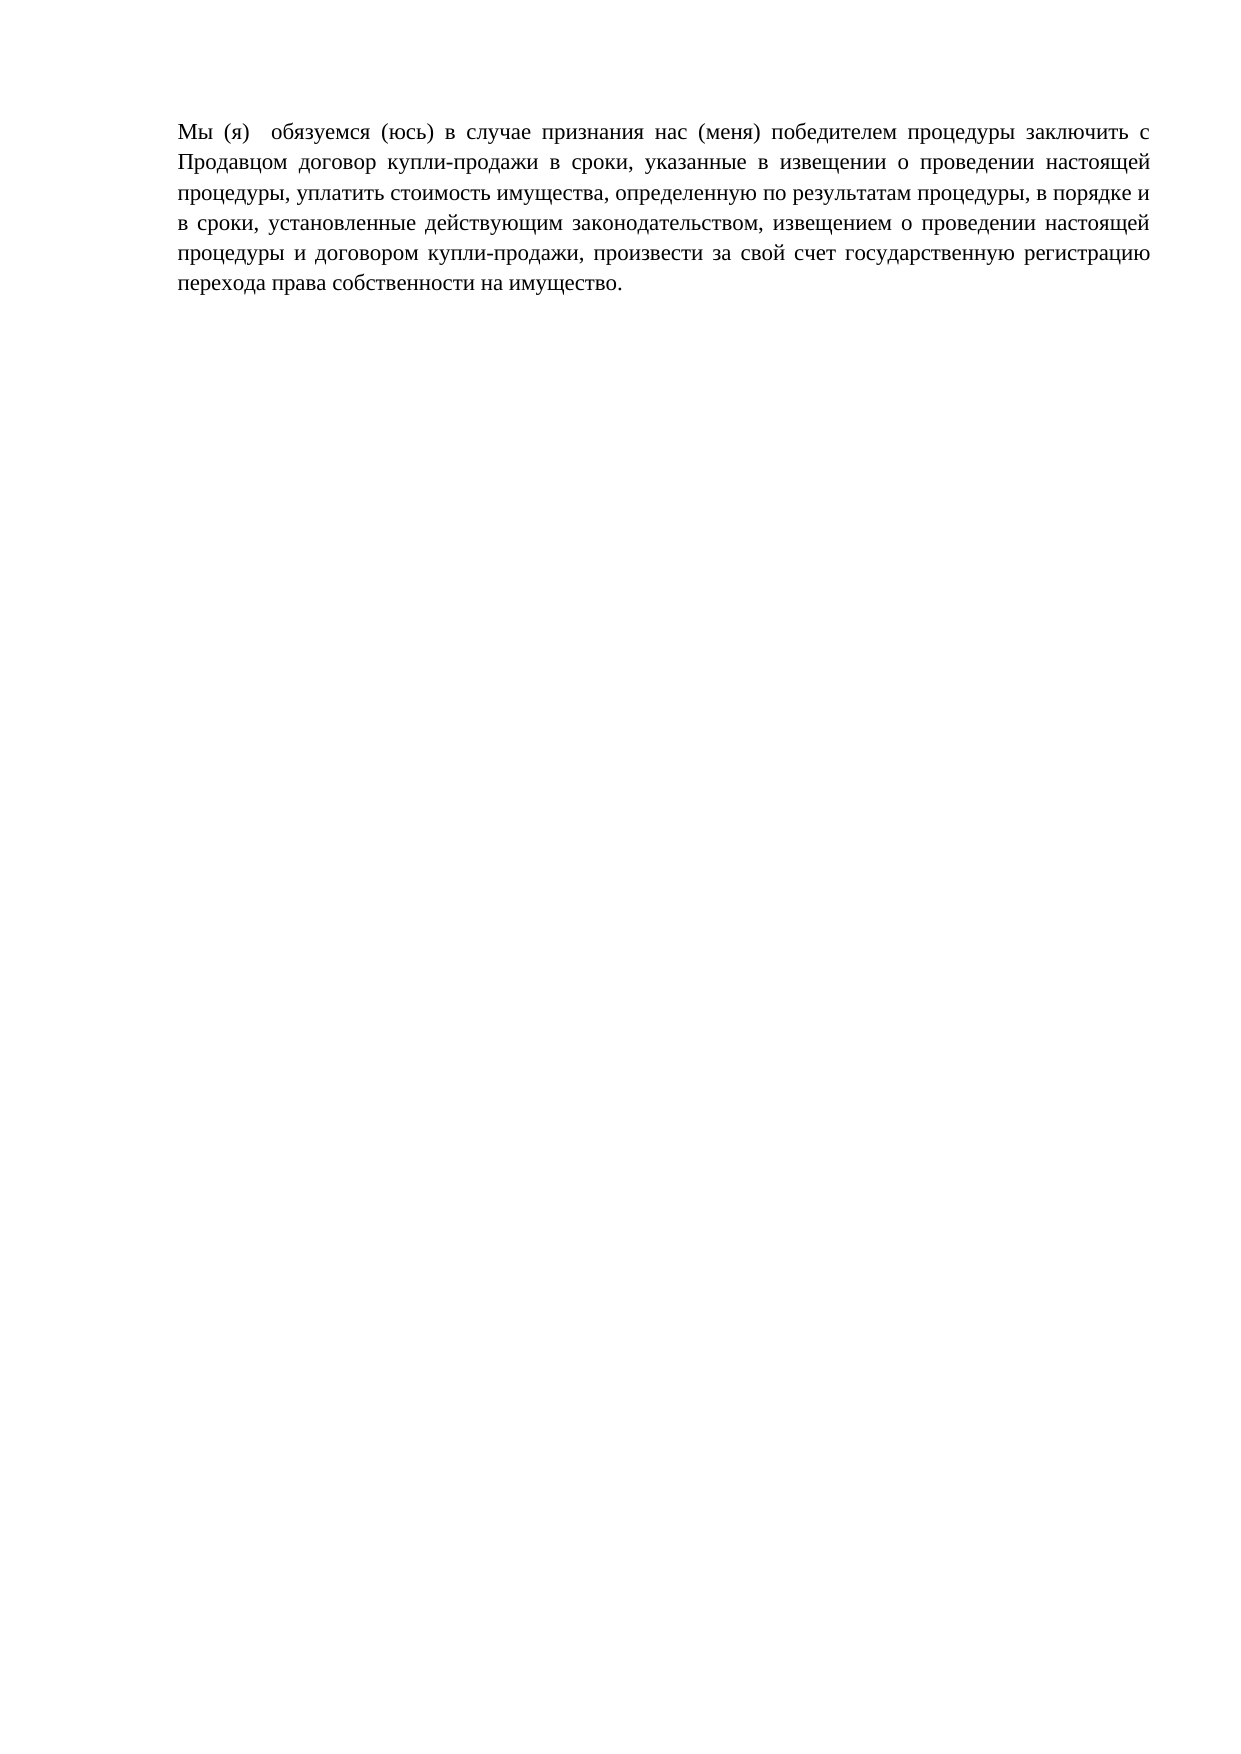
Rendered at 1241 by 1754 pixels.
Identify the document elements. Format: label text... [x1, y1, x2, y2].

text Мы (я) обязуемся (юсь) в случае признания нас (меня) победителем процедуры заключить с Продавцом договор купли-продажи в сроки, указанные в извещении о проведении настоящей процедуры, уплатить стоимость имущества, определенную по результатам процедуры, в порядке и в сроки, установленные действующим законодательством, извещением о проведении настоящей процедуры и договором купли-продажи, произвести за свой счет государственную регистрацию перехода права собственности на имущество. [177, 118, 1152, 296]
